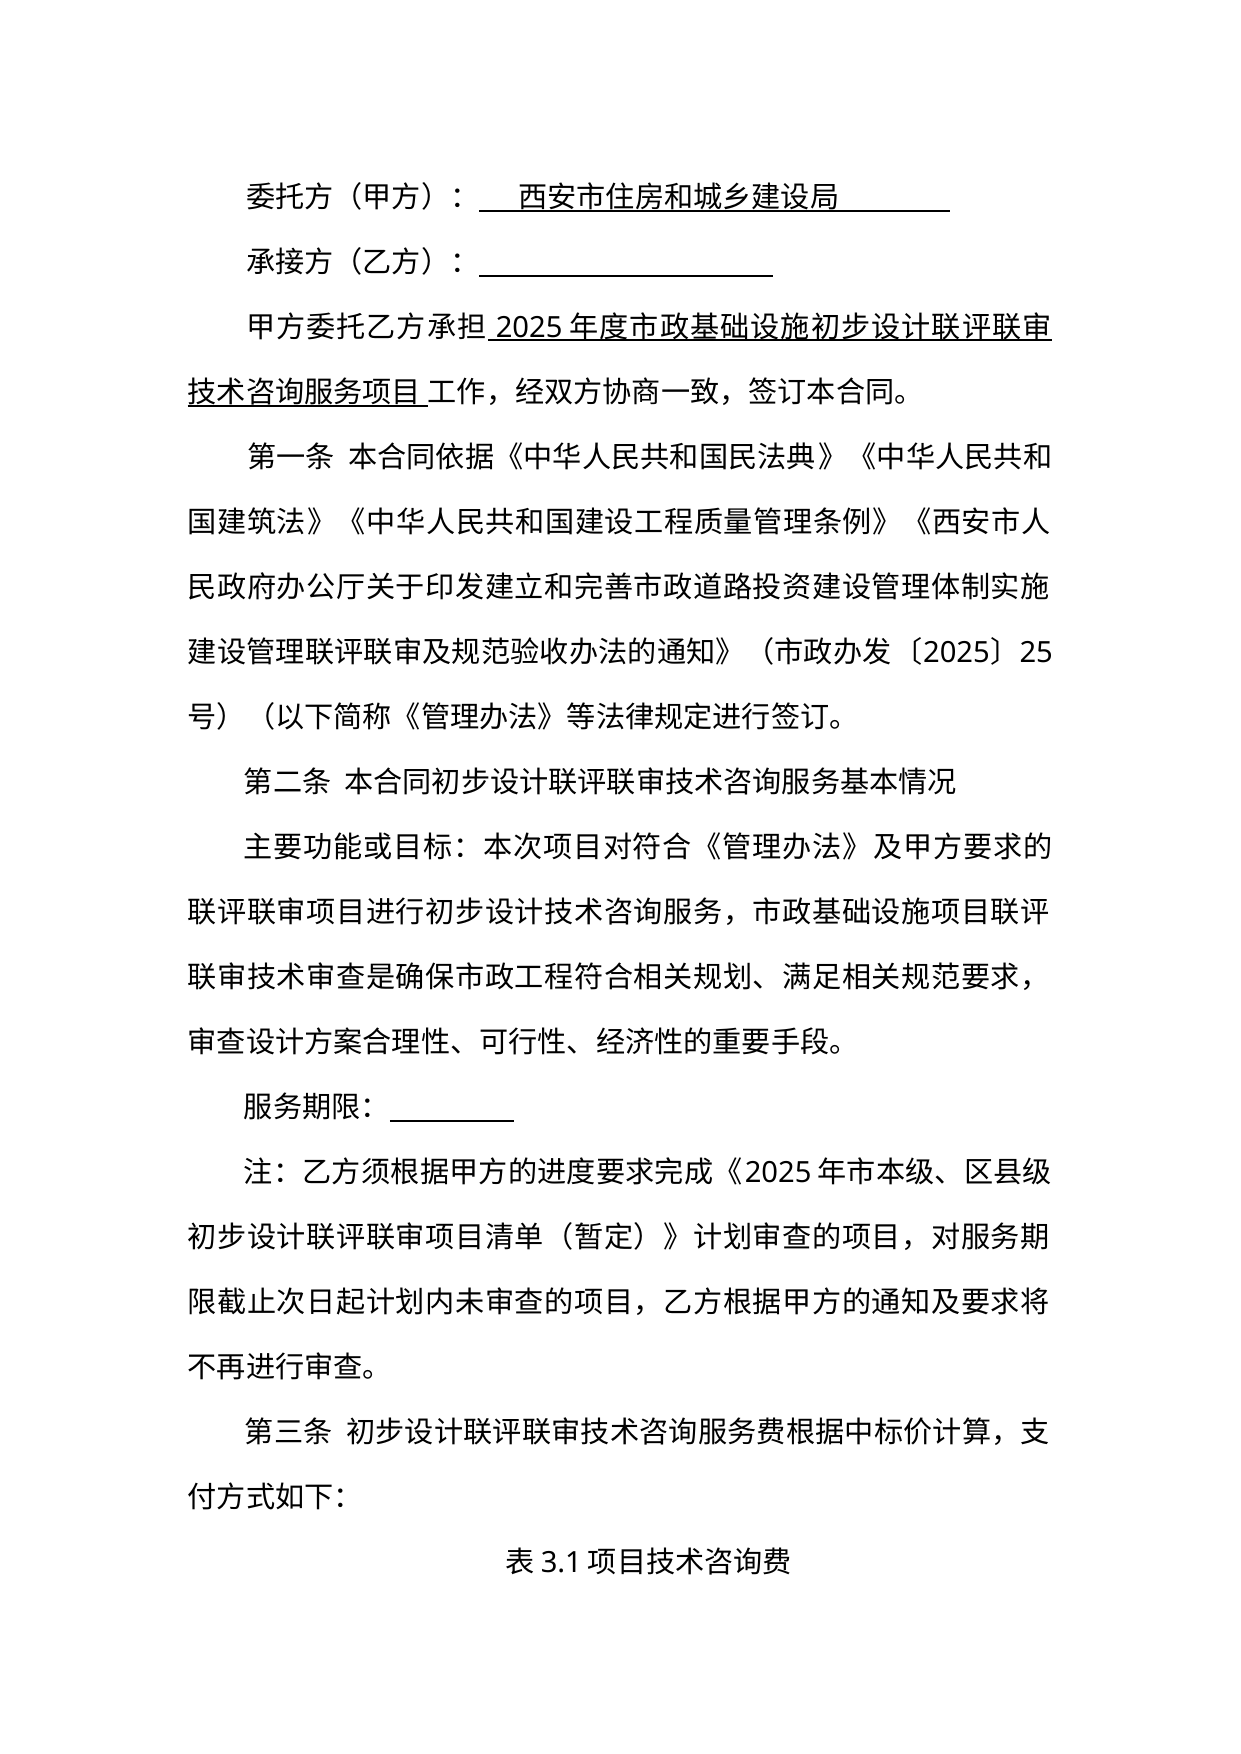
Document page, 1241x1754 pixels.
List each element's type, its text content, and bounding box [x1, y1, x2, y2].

text 第三条 初步设计联评联审技术咨询服务费根据中标价计算，支付方式如下： [187, 1397, 1053, 1527]
text 委托方（甲方）： 西安市住房和城乡建设局 [187, 162, 1053, 227]
text 承接方（乙方）： [187, 227, 1053, 292]
text 第二条 本合同初步设计联评联审技术咨询服务基本情况 [187, 747, 1053, 812]
text 主要功能或目标：本次项目对符合《管理办法》及甲方要求的联评联审项目进行初步设计技术咨询服务，市政基础设施项目联评联审技术审查是确保市政工程符合相关规划、满足相关规范要求，审查设计方案合理性、可行性、经济性的重要手段。 [187, 812, 1053, 1072]
text 服务期限： [187, 1072, 1053, 1137]
text 甲方委托乙方承担 2025年度市政基础设施初步设计联评联审技术咨询服务项目 工作，经双方协商一致，签订本合同。 [187, 292, 1053, 422]
text 注：乙方须根据甲方的进度要求完成《2025年市本级、区县级初步设计联评联审项目清单（暂定）》计划审查的项目，对服务期限截止次日起计划内未审查的项目，乙方根据甲方的通知及要求将不再进行审查。 [187, 1137, 1053, 1397]
text 第一条 本合同依据《中华人民共和国民法典》《中华人民共和国建筑法》《中华人民共和国建设工程质量管理条例》《西安市人民政府办公厅关于印发建立和完善市政道路投资建设管理体制实施建设管理联评联审及规范验收办法的通知》（市政办发〔2025〕25号）（以下简称《管理办法》等法律规定进行签订。 [187, 422, 1053, 747]
text 表3.1项目技术咨询费 [187, 1527, 1053, 1592]
